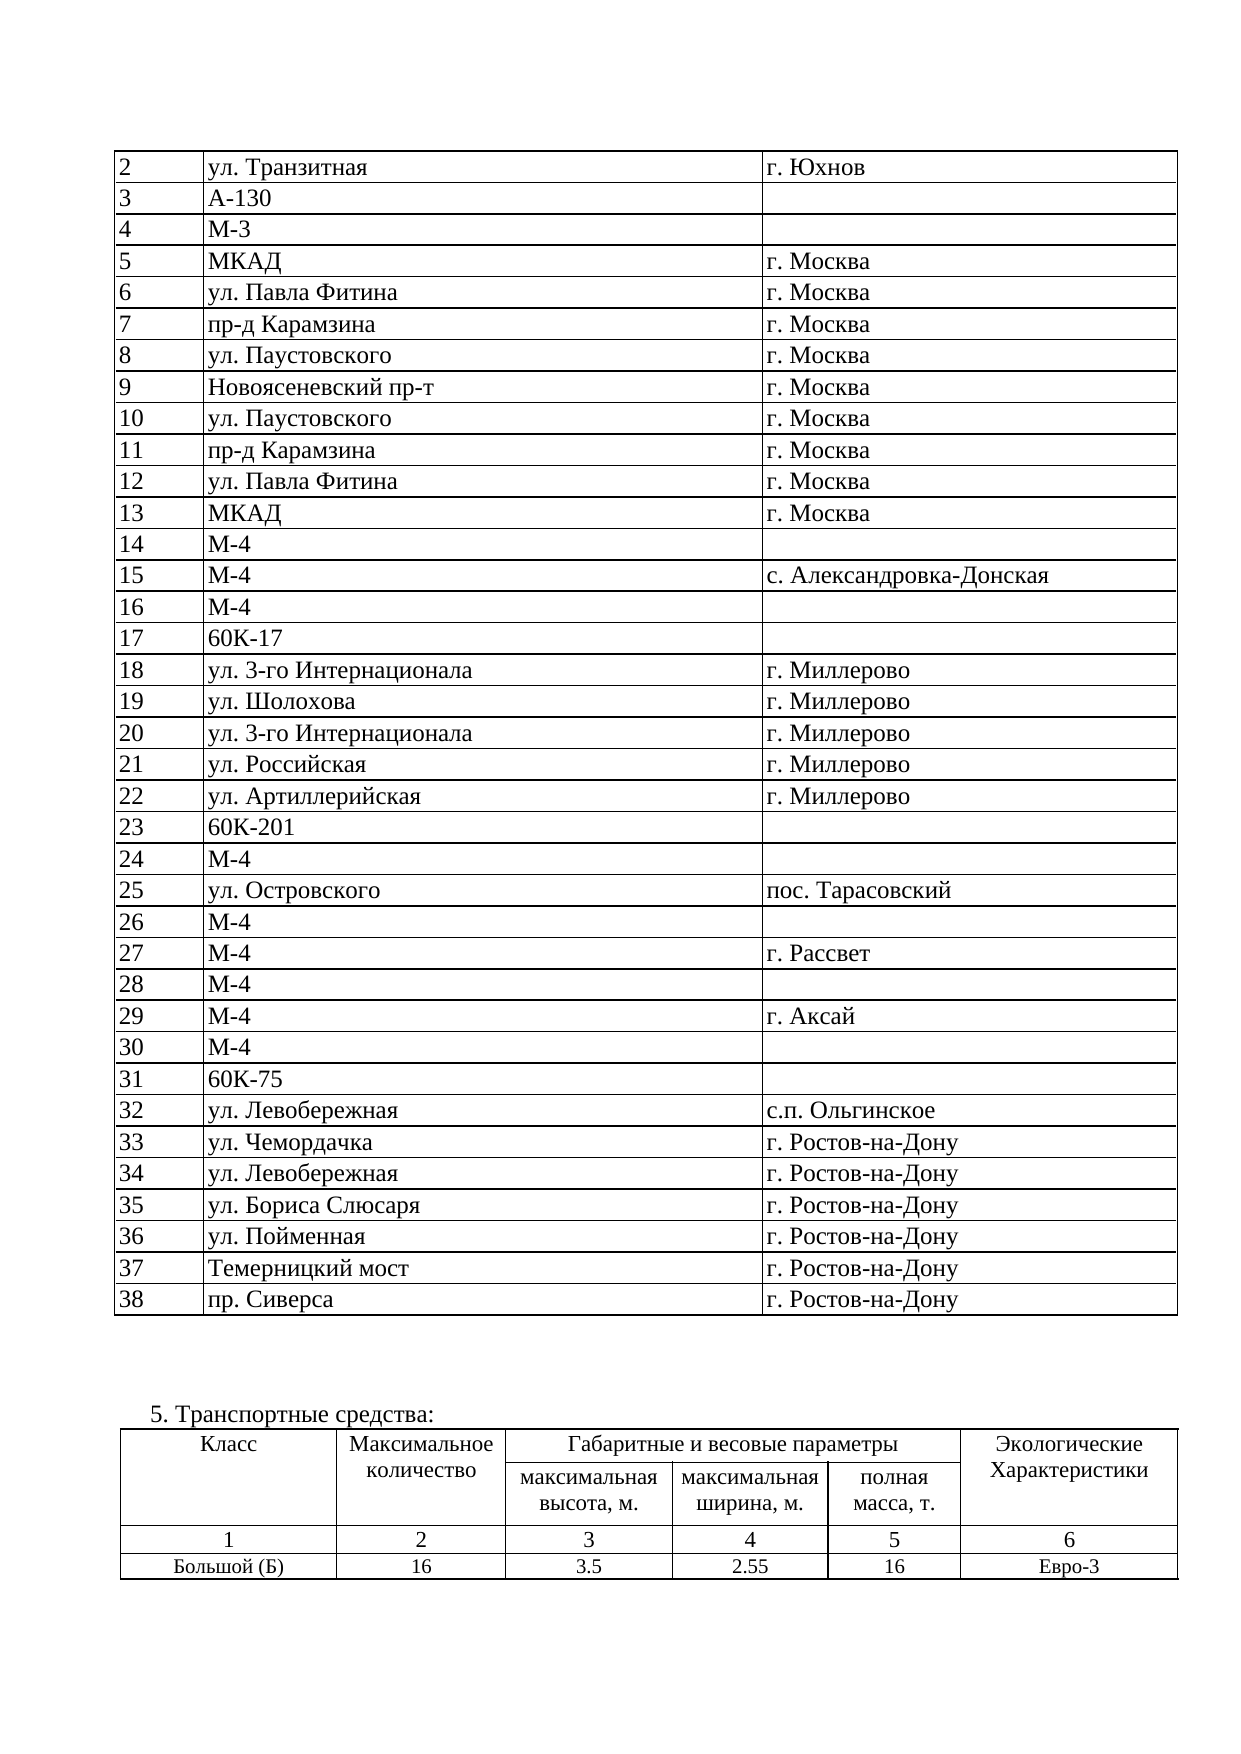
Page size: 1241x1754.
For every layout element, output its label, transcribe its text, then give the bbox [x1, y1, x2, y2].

table_cell г. Москва [763, 339, 1177, 370]
table_cell 3 [506, 1526, 672, 1553]
table_cell 35 [115, 1189, 203, 1219]
table_cell максимальная ширина, м. [673, 1463, 827, 1525]
table_cell г. Ростов-на-Дону [763, 1125, 1177, 1157]
table_cell МКАД [204, 498, 762, 527]
table_cell 34 [115, 1158, 203, 1188]
table_cell г. Миллерово [763, 685, 1177, 716]
table_cell полная масса, т. [829, 1463, 960, 1525]
table_cell Большой (Б) [121, 1554, 336, 1578]
table_cell 30 [115, 1032, 203, 1062]
table_cell ул. Левобережная [204, 1095, 762, 1125]
table_cell г. Ростов-на-Дону [763, 1283, 1177, 1314]
table_cell 24 [115, 843, 203, 873]
table_cell г. Миллерово [763, 748, 1177, 779]
table_cell г. Аксай [763, 999, 1177, 1031]
table_cell максимальная высота, м. [506, 1463, 672, 1525]
table_cell ул. Бориса Слюсаря [204, 1190, 762, 1219]
table_cell г. Москва [763, 465, 1177, 496]
table_cell М-4 [204, 907, 762, 936]
table_cell М-4 [204, 938, 762, 968]
table_cell М-4 [204, 1001, 762, 1031]
table_cell ул. Паустовского [204, 403, 762, 433]
table_header Класс [121, 1430, 336, 1525]
table_cell ул. Шолохова [204, 686, 762, 716]
table_cell 26 [115, 906, 203, 936]
table_cell 13 [115, 497, 203, 527]
table_cell [763, 528, 1177, 559]
table_cell г. Москва [763, 496, 1177, 527]
table_cell 6 [961, 1526, 1177, 1553]
table_cell 20 [115, 717, 203, 748]
table_cell г. Юхнов [763, 152, 1177, 181]
table_cell г. Ростов-на-Дону [763, 1220, 1177, 1251]
table_cell 33 [115, 1126, 203, 1157]
table_cell 11 [115, 434, 203, 464]
table_cell 37 [115, 1252, 203, 1282]
table_cell 32 [115, 1095, 203, 1125]
table_cell М-4 [204, 529, 762, 559]
table_cell 16 [829, 1554, 960, 1578]
table_cell ул. Левобережная [204, 1158, 762, 1188]
table_cell г. Москва [763, 402, 1177, 433]
table_cell Темерницкий мост [204, 1253, 762, 1282]
table_cell [763, 213, 1177, 244]
table_cell М-4 [204, 970, 762, 999]
table_cell 36 [115, 1221, 203, 1251]
table_cell 5 [829, 1526, 960, 1553]
table_cell 38 [115, 1284, 203, 1314]
table_cell 27 [115, 938, 203, 968]
table_cell пр. Сиверса [204, 1284, 762, 1314]
table_cell г. Ростов-на-Дону [763, 1188, 1177, 1219]
table_cell пр-д Карамзина [204, 309, 762, 339]
table_cell с.п. Ольгинское [763, 1094, 1177, 1125]
table_cell 5 [115, 245, 203, 276]
table_cell А-130 [204, 183, 762, 213]
table_cell ул. Островского [204, 875, 762, 905]
table_cell 31 [115, 1063, 203, 1094]
table_cell [763, 905, 1177, 936]
table_cell 4 [673, 1526, 827, 1553]
table_cell 28 [115, 969, 203, 999]
table_cell г. Миллерово [763, 653, 1177, 685]
table_cell 16 [115, 591, 203, 622]
table_cell [763, 181, 1177, 213]
table_cell 19 [115, 686, 203, 716]
table_header Габаритные и весовые параметры [506, 1430, 960, 1461]
table_cell 7 [115, 308, 203, 339]
table_cell [763, 590, 1177, 622]
table_cell ул. Артиллерийская [204, 781, 762, 811]
table_cell г. Москва [763, 244, 1177, 276]
table_header Максимальное количество [337, 1430, 505, 1525]
table_cell 6 [115, 277, 203, 307]
table_cell [763, 1062, 1177, 1094]
table_cell [763, 811, 1177, 842]
text 5. Транспортные средства: [150, 1399, 1090, 1428]
table_cell М-4 [204, 1032, 762, 1062]
table_cell [763, 1031, 1177, 1062]
table_cell 9 [115, 371, 203, 402]
table_cell пос. Тарасовский [763, 874, 1177, 905]
table_cell г. Москва [763, 276, 1177, 307]
table_cell МКАД [204, 246, 762, 276]
table_cell 2 [337, 1526, 505, 1553]
table_cell 22 [115, 780, 203, 811]
table_cell ул. Павла Фитина [204, 466, 762, 496]
table_cell 21 [115, 749, 203, 779]
table_cell г. Москва [763, 307, 1177, 339]
table_cell М-4 [204, 561, 762, 590]
table_cell г. Ростов-на-Дону [763, 1251, 1177, 1282]
table_cell г. Москва [763, 370, 1177, 402]
table_cell 15 [115, 560, 203, 590]
table_cell 60К-75 [204, 1064, 762, 1094]
table_cell 60К-201 [204, 812, 762, 842]
table_cell ул. Павла Фитина [204, 277, 762, 307]
table_cell 3 [115, 183, 203, 213]
table_cell Евро-3 [961, 1554, 1177, 1578]
table_cell ул. Чемордачка [204, 1127, 762, 1157]
table_cell 25 [115, 875, 203, 905]
table_cell 3.5 [506, 1554, 672, 1578]
table_cell г. Рассвет [763, 936, 1177, 968]
table_cell [763, 842, 1177, 873]
table_cell [763, 968, 1177, 999]
table_cell Новоясеневский пр-т [204, 372, 762, 402]
table_cell 18 [115, 654, 203, 685]
table_cell 2.55 [673, 1554, 827, 1578]
table_cell с. Александровка-Донская [763, 559, 1177, 590]
table_cell 23 [115, 812, 203, 842]
table_cell ул. Российская [204, 749, 762, 779]
table_cell [763, 622, 1177, 653]
table_cell 1 [121, 1526, 336, 1553]
table_cell пр-д Карамзина [204, 435, 762, 464]
table_cell М-4 [204, 844, 762, 873]
table_header Экологические Характеристики [961, 1430, 1177, 1525]
table_cell ул. Пойменная [204, 1221, 762, 1251]
table_cell г. Москва [763, 433, 1177, 464]
table_cell 10 [115, 403, 203, 433]
table_cell 2 [115, 152, 203, 181]
table_cell ул. Паустовского [204, 340, 762, 370]
table_cell ул. 3-го Интернационала [204, 718, 762, 748]
table_cell 29 [115, 1000, 203, 1031]
table_cell ул. 3-го Интернационала [204, 655, 762, 685]
table_cell ул. Транзитная [204, 152, 762, 181]
table_cell 60К-17 [204, 623, 762, 653]
table_cell г. Миллерово [763, 779, 1177, 811]
table_cell 14 [115, 529, 203, 559]
table_cell г. Ростов-на-Дону [763, 1157, 1177, 1188]
table_cell 17 [115, 623, 203, 653]
table_cell 12 [115, 466, 203, 496]
table_cell 4 [115, 214, 203, 244]
table_cell 8 [115, 340, 203, 370]
table_cell М-4 [204, 592, 762, 622]
table_cell 16 [337, 1554, 505, 1578]
table_cell М-3 [204, 215, 762, 244]
table_cell г. Миллерово [763, 716, 1177, 748]
